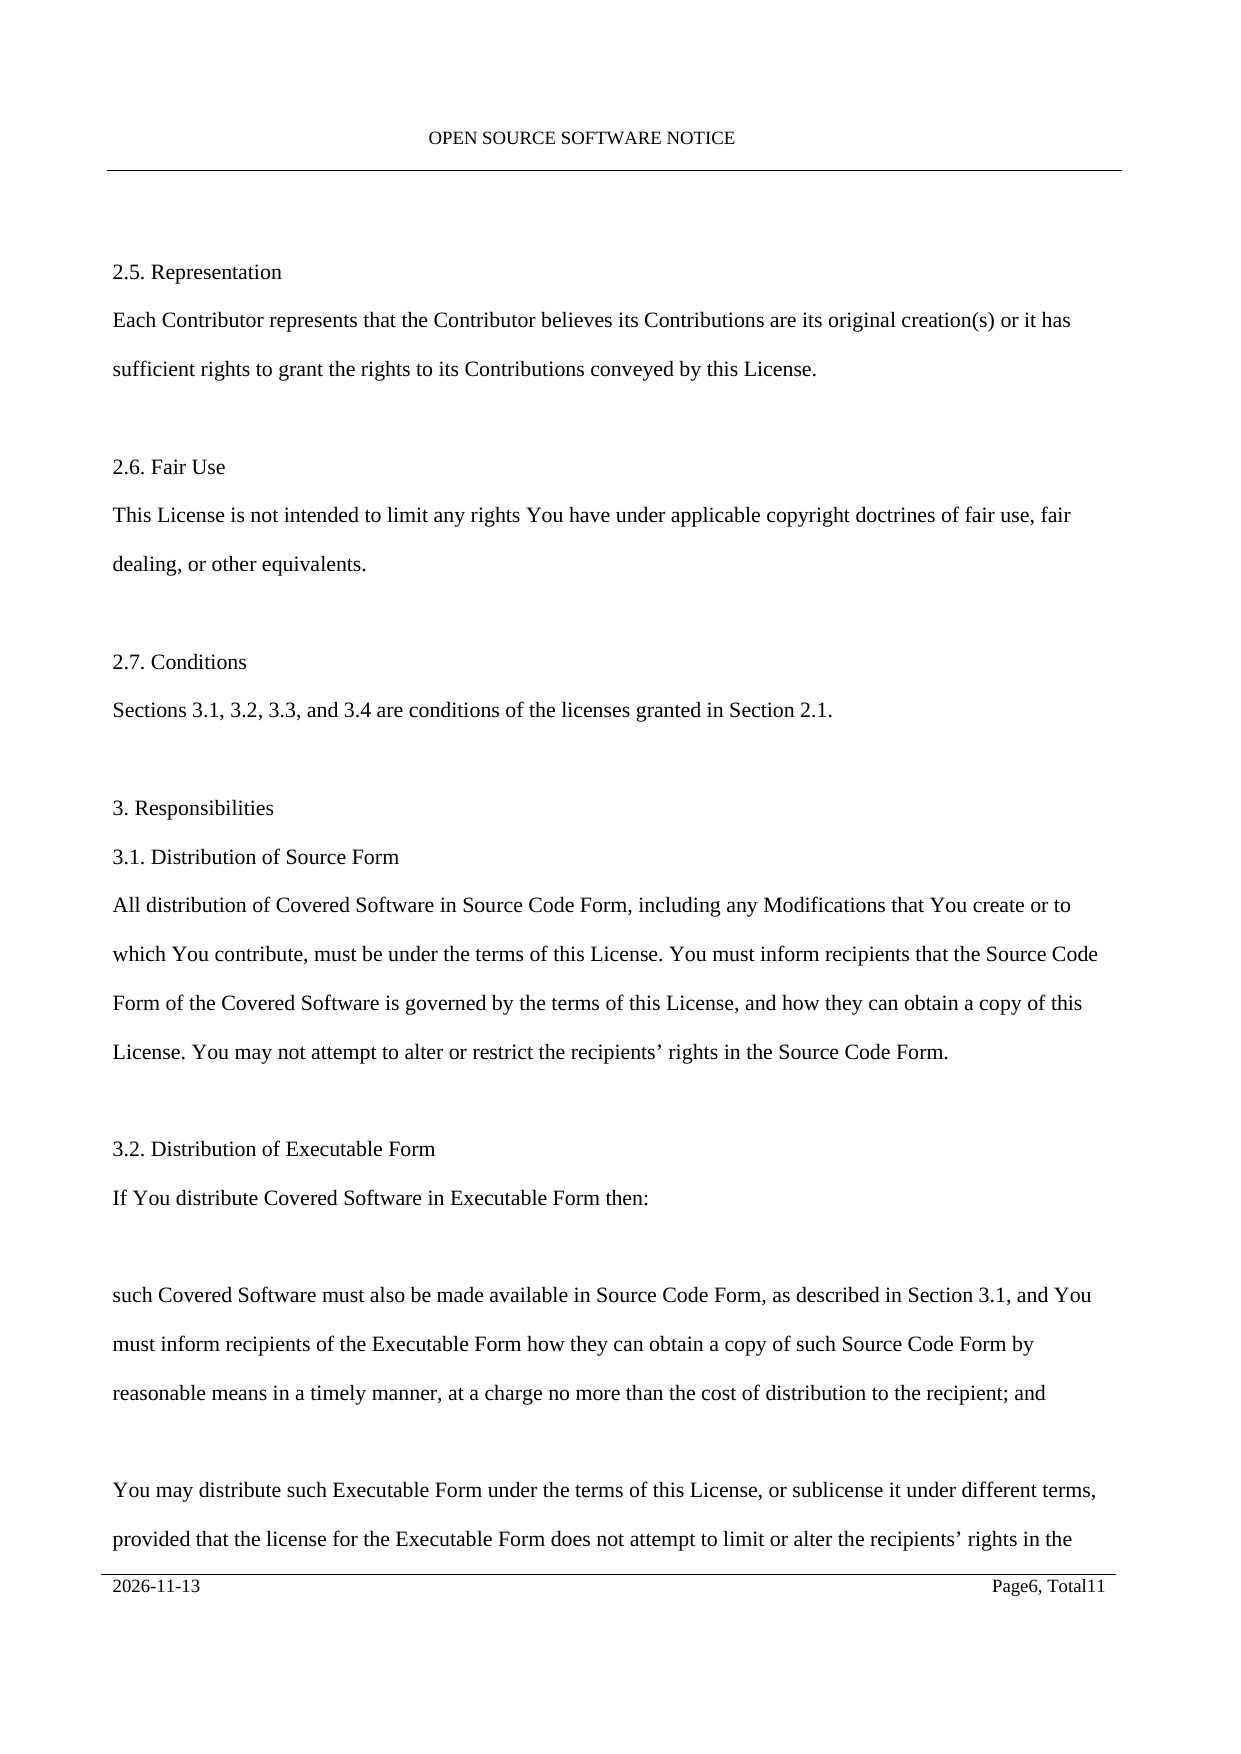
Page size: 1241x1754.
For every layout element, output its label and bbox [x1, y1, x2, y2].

text [112, 206, 1128, 1555]
